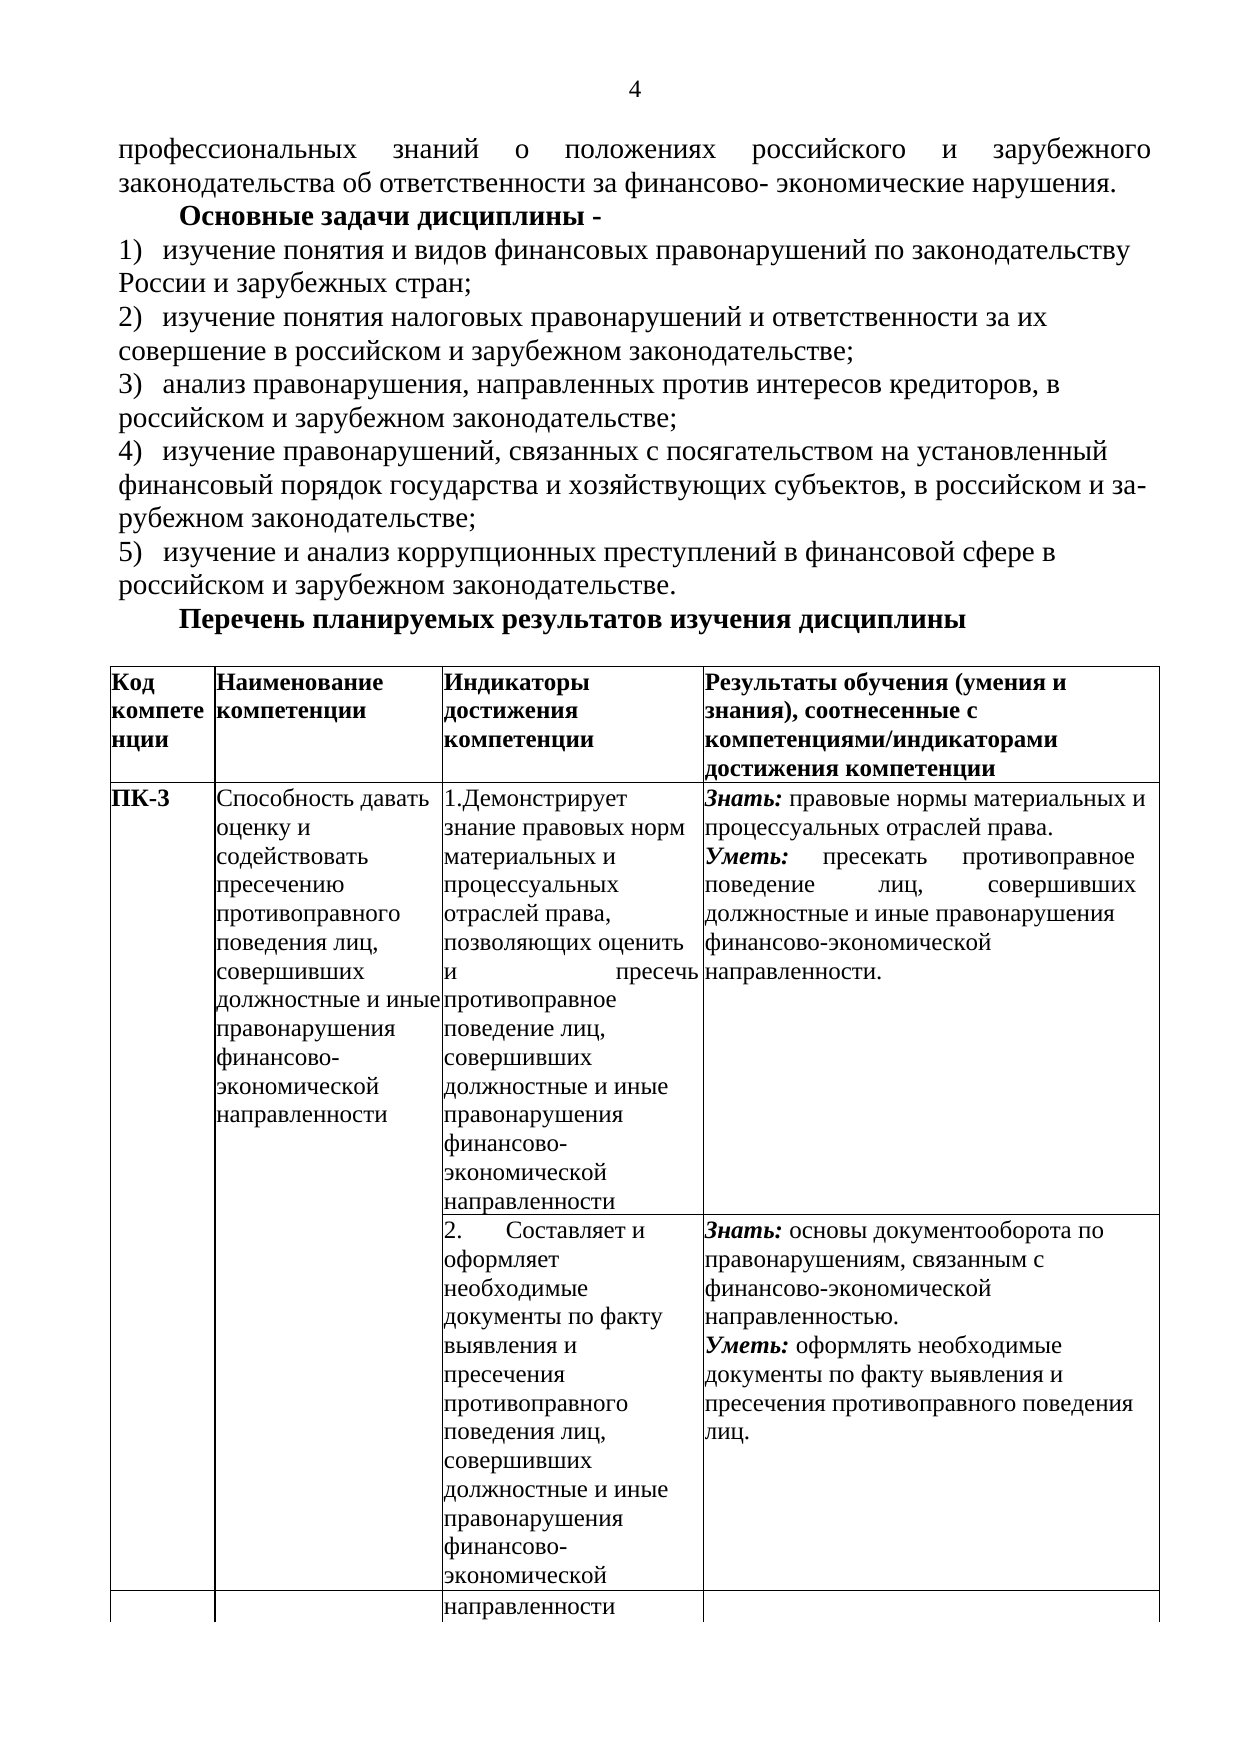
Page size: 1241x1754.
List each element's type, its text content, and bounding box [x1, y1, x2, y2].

list изучение правонарушений, связанных с посягательством на установленный финансовый порядок государства и хозяйствующих субъектов, в российском и зарубежном законодательстве; [118, 433, 1152, 534]
table_cell Знать: основы документооборота по правонарушениям, связанным с финансово-экономической направленностью. Уметь: оформлять необходимые документы по факту выявления и пресечения противоправного поведения лиц. [704, 1215, 1159, 1590]
table_cell ПК-3 [111, 783, 214, 1590]
text Перечень планируемых результатов изучения дисциплины [118, 601, 1152, 634]
table_header Наименование компетенции [216, 667, 442, 782]
table_cell направленности [443, 1591, 703, 1622]
table_cell [704, 1591, 1159, 1622]
list анализ правонарушения, направленных против интересов кредиторов, в российском и зарубежном законодательстве; [118, 366, 1152, 433]
table_cell 1.Демонстрирует знание правовых норм материальных и процессуальных отраслей права, позволяющих оценить и пресечь противоправное поведение лиц, совершивших должностные и иные правонарушения финансово-экономической направленности [443, 783, 703, 1214]
list изучение понятия налоговых правонарушений и ответственности за их совершение в российском и зарубежном законодательстве; [118, 299, 1152, 366]
table_header Код компетенции [111, 667, 214, 782]
table_header Индикаторы достижения компетенции [443, 667, 703, 782]
table_cell Знать: правовые нормы материальных и процессуальных отраслей права. Уметь: пресекать противоправное поведение лиц, совершивших должностные и иные правонарушения финансово-экономической направленности. [704, 783, 1159, 1214]
list изучение понятия и видов финансовых правонарушений по законодательству России и зарубежных стран; [118, 232, 1152, 299]
table_cell [216, 1591, 442, 1622]
text Основные задачи дисциплины - [118, 198, 1152, 232]
table_cell Способность давать оценку и содействовать пресечению противоправного поведения лиц, совершивших должностные и иные правонарушения финансово-экономической направленности [216, 783, 442, 1590]
table_cell [111, 1591, 214, 1622]
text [118, 131, 1152, 198]
table_cell 2. Составляет и оформляет необходимые документы по факту выявления и пресечения противоправного поведения лиц, совершивших должностные и иные правонарушения финансово-экономической [443, 1215, 703, 1590]
table_header Результаты обучения (умения и знания), соотнесенные с компетенциями/индикаторами достижения компетенции [704, 667, 1159, 782]
list изучение и анализ коррупционных преступлений в финансовой сфере в российском и зарубежном законодательстве. [118, 534, 1152, 601]
